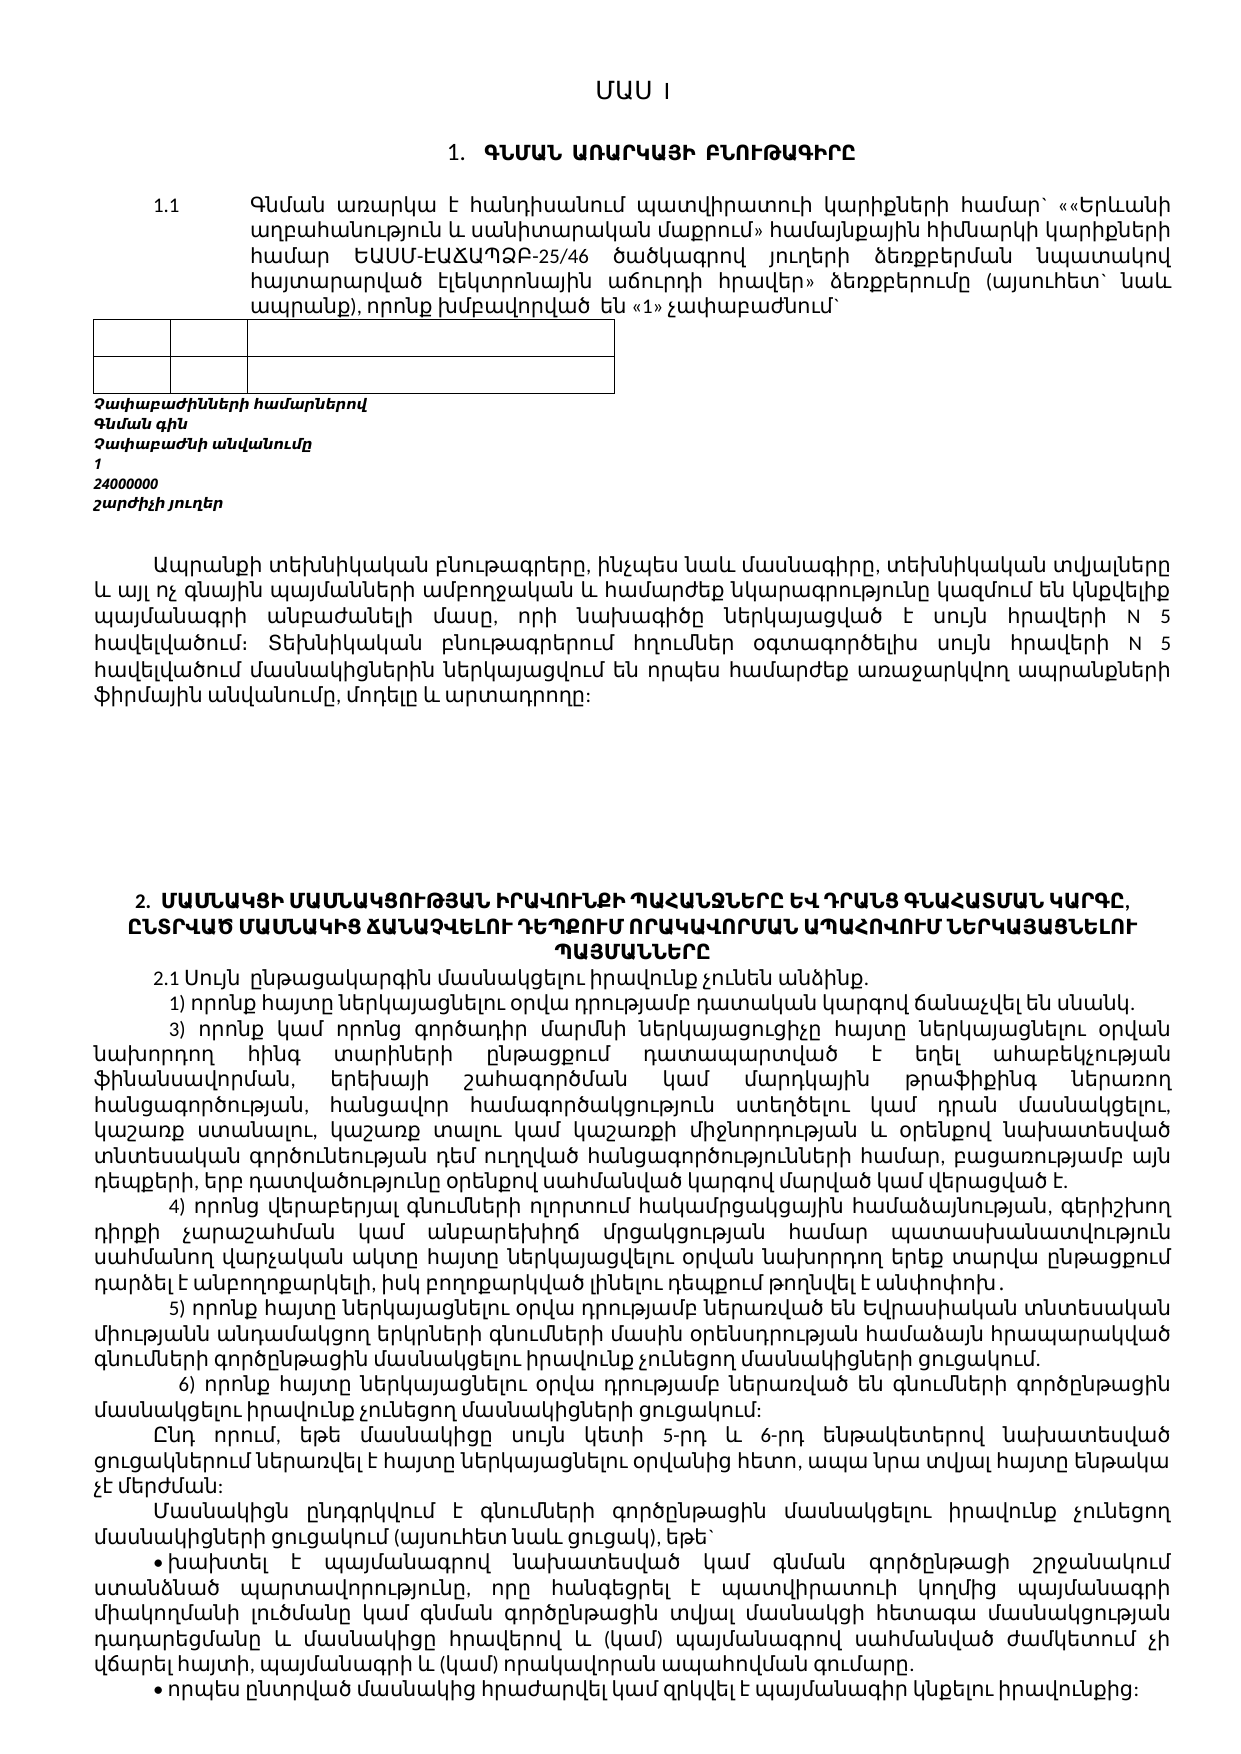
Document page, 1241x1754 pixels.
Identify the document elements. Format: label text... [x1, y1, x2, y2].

text ՄԱՍ I [94, 75, 1171, 106]
text Ապրանքի տեխնիկական բնութագրերը, ինչպես նաև մասնագիրը, տեխնիկական տվյալները և այլ ոչ գնային պայմանների ամբողջական և համարժեք նկարագրությունը կազմում են կնքվելիք պայմանագրի անբաժանելի մասը, որի նախագիծը ներկայացված է սույն հրավերի N 5 հավելվածում։ Տեխնիկական բնութագրերում հղումներ օգտագործելիս սույն հրավերի N 5 հավելվածում մասնակիցներին ներկայացվում են որպես համարժեք առաջարկվող ապրանքների ֆիրմային անվանումը, մոդելը և արտադրողը: [94, 552, 1171, 708]
text 2.1 Սույն ընթացակարգին մասնակցելու իրավունք չունեն անձինք. [94, 965, 1171, 990]
text 4) որոնց վերաբերյալ գնումների ոլորտում հակամրցակցային համաձայնության, գերիշխող դիրքի չարաշահման կամ անբարեխիղճ մրցակցության համար պատասխանատվություն սահմանող վարչական ակտը հայտը ներկայացվելու օրվան նախորդող երեք տարվա ընթացքում դարձել է անբողոքարկելի, իսկ բողոքարկված լինելու դեպքում թողնվել է անփոփոխ․ [94, 1194, 1171, 1295]
text 6) որոնք հայտը ներկայացնելու օրվա դրությամբ ներառված են գնումների գործընթացին մասնակցելու իրավունք չունեցող մասնակիցների ցուցակում: [94, 1372, 1171, 1422]
text 3) որոնք կամ որոնց գործադիր մարմնի ներկայացուցիչը հայտը ներկայացնելու օրվան նախորդող հինգ տարիների ընթացքում դատապարտված է եղել ահաբեկչության ֆինանսավորման, երեխայի շահագործման կամ մարդկային թրաֆիքինգ ներառող հանցագործության, հանցավոր համագործակցություն ստեղծելու կամ դրան մասնակցելու, կաշառք ստանալու, կաշառք տալու կամ կաշառքի միջնորդության և օրենքով նախատեսված տնտեսական գործունեության դեմ ուղղված հանցագործությունների համար, բացառությամբ այն դեպքերի, երբ դատվածությունը օրենքով սահմանված կարգով մարված կամ վերացված է. [94, 1016, 1171, 1194]
text Ընդ որում, եթե մասնակիցը սույն կետի 5-րդ և 6-րդ ենթակետերով նախատեսված ցուցակներում ներառվել է հայտը ներկայացնելու օրվանից հետո, ապա նրա տվյալ հայտը ենթակա չէ մերժման: [94, 1422, 1171, 1499]
text • որպես ընտրված մասնակից հրաժարվել կամ զրկվել է պայմանագիր կնքելու իրավունքից: [94, 1677, 1171, 1702]
text 2. ՄԱՍՆԱԿՑԻ ՄԱՍՆԱԿՑՈՒԹՅԱՆ ԻՐԱՎՈՒՆՔԻ ՊԱՀԱՆՋՆԵՐԸ ԵՎ ԴՐԱՆՑ ԳՆԱՀԱՏՄԱՆ ԿԱՐԳԸ, ԸՆՏՐՎԱԾ ՄԱՍՆԱԿԻՑ ՃԱՆԱՉՎԵԼՈՒ ԴԵՊՔՈՒՄ ՈՐԱԿԱՎՈՐՄԱՆ ԱՊԱՀՈՎՈՒՄ ՆԵՐԿԱՅԱՑՆԵԼՈՒ ՊԱՅՄԱՆՆԵՐԸ [94, 889, 1171, 965]
text • խախտել է պայմանագրով նախատեսված կամ գնման գործընթացի շրջանակում ստանձնած պարտավորությունը, որը հանգեցրել է պատվիրատուի կողմից պայմանագրի միակողմանի լուծմանը կամ գնման գործընթացին տվյալ մասնակցի հետագա մասնակցության դադարեցմանը և մասնակիցը հրավերով և (կամ) պայմանագրով սահմանված ժամկետում չի վճարել հայտի, պայմանագրի և (կամ) որակավորան ապահովման գումարը. [94, 1549, 1171, 1677]
text Մասնակիցն ընդգրկվում է գնումների գործընթացին մասնակցելու իրավունք չունեցող մասնակիցների ցուցակում (այսուհետ նաև ցուցակ), եթե` [94, 1499, 1171, 1549]
text 1) որոնք հայտը ներկայացնելու օրվա դրությամբ դատական կարգով ճանաչվել են սնանկ. [94, 990, 1171, 1016]
list ԳՆՄԱՆ ԱՌԱՐԿԱՅԻ ԲՆՈՒԹԱԳԻՐԸ [131, 136, 1171, 167]
subtitle Գնման առարկա է հանդիսանում պատվիրատուի կարիքների համար` ««Երևանի աղբահանություն և սանիտարական մաքրում» համայնքային հիմնարկի կարիքների համար ԵԱՍՄ-ԷԱՃԱՊՁԲ-25/46 ծածկագրով յուղերի ձեռքբերման նպատակով հայտարարված էլեկտրոնային աճուրդի հրավեր» ձեռքբերումը (այսուհետ` նաև ապրանք), որոնք խմբավորված են «1» չափաբաժնում` [153, 192, 1171, 319]
text 5) որոնք հայտը ներկայացնելու օրվա դրությամբ ներառված են Եվրասիական տնտեսական միությանն անդամակցող երկրների գնումների մասին օրենսդրության համաձայն հրապարակված գնումների գործընթացին մասնակցելու իրավունք չունեցող մասնակիցների ցուցակում. [94, 1295, 1171, 1372]
